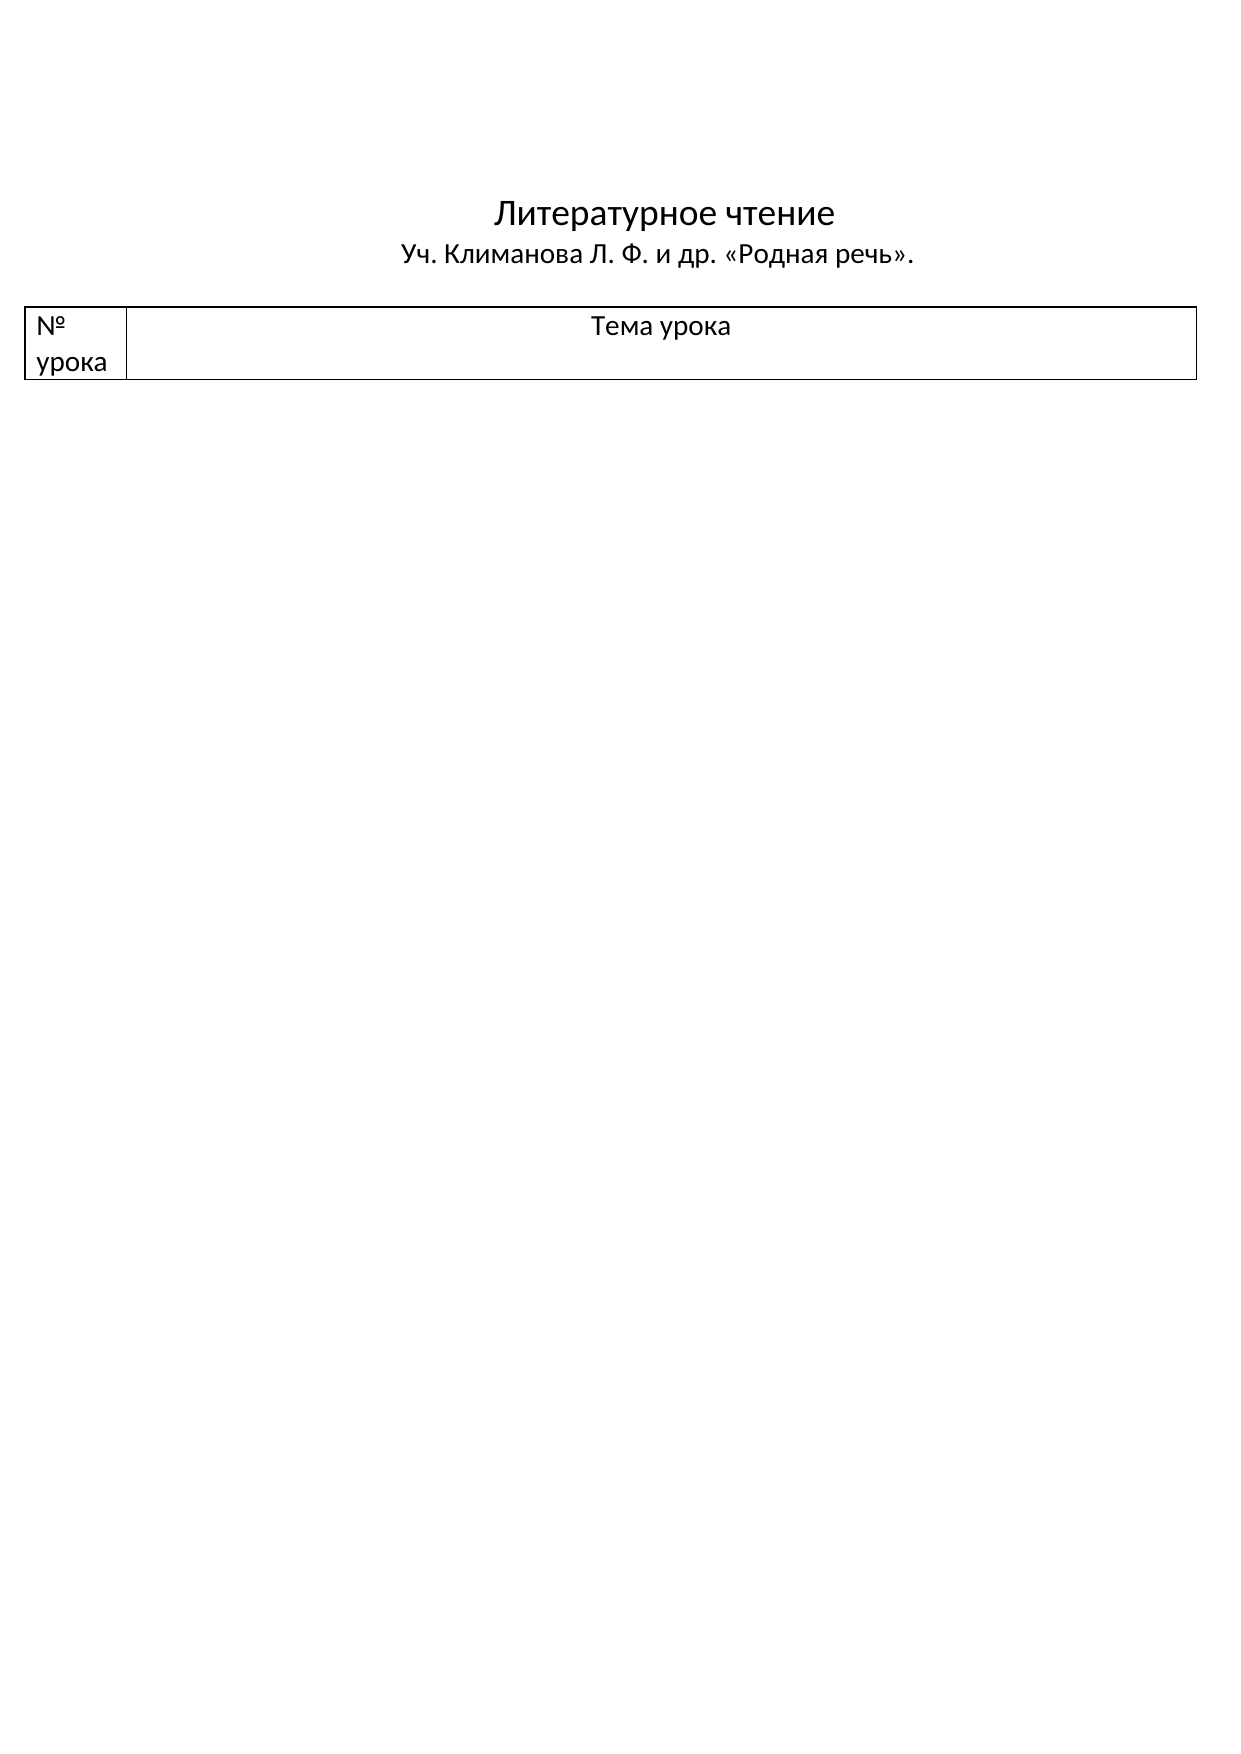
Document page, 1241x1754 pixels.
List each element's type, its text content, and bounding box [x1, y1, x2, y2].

table_header Тема урока [127, 308, 1196, 379]
text Уч. Климанова Л. Ф. и др. «Родная речь». [177, 235, 1152, 271]
text Литературное чтение [177, 189, 1152, 235]
table_header № урока [26, 308, 126, 379]
